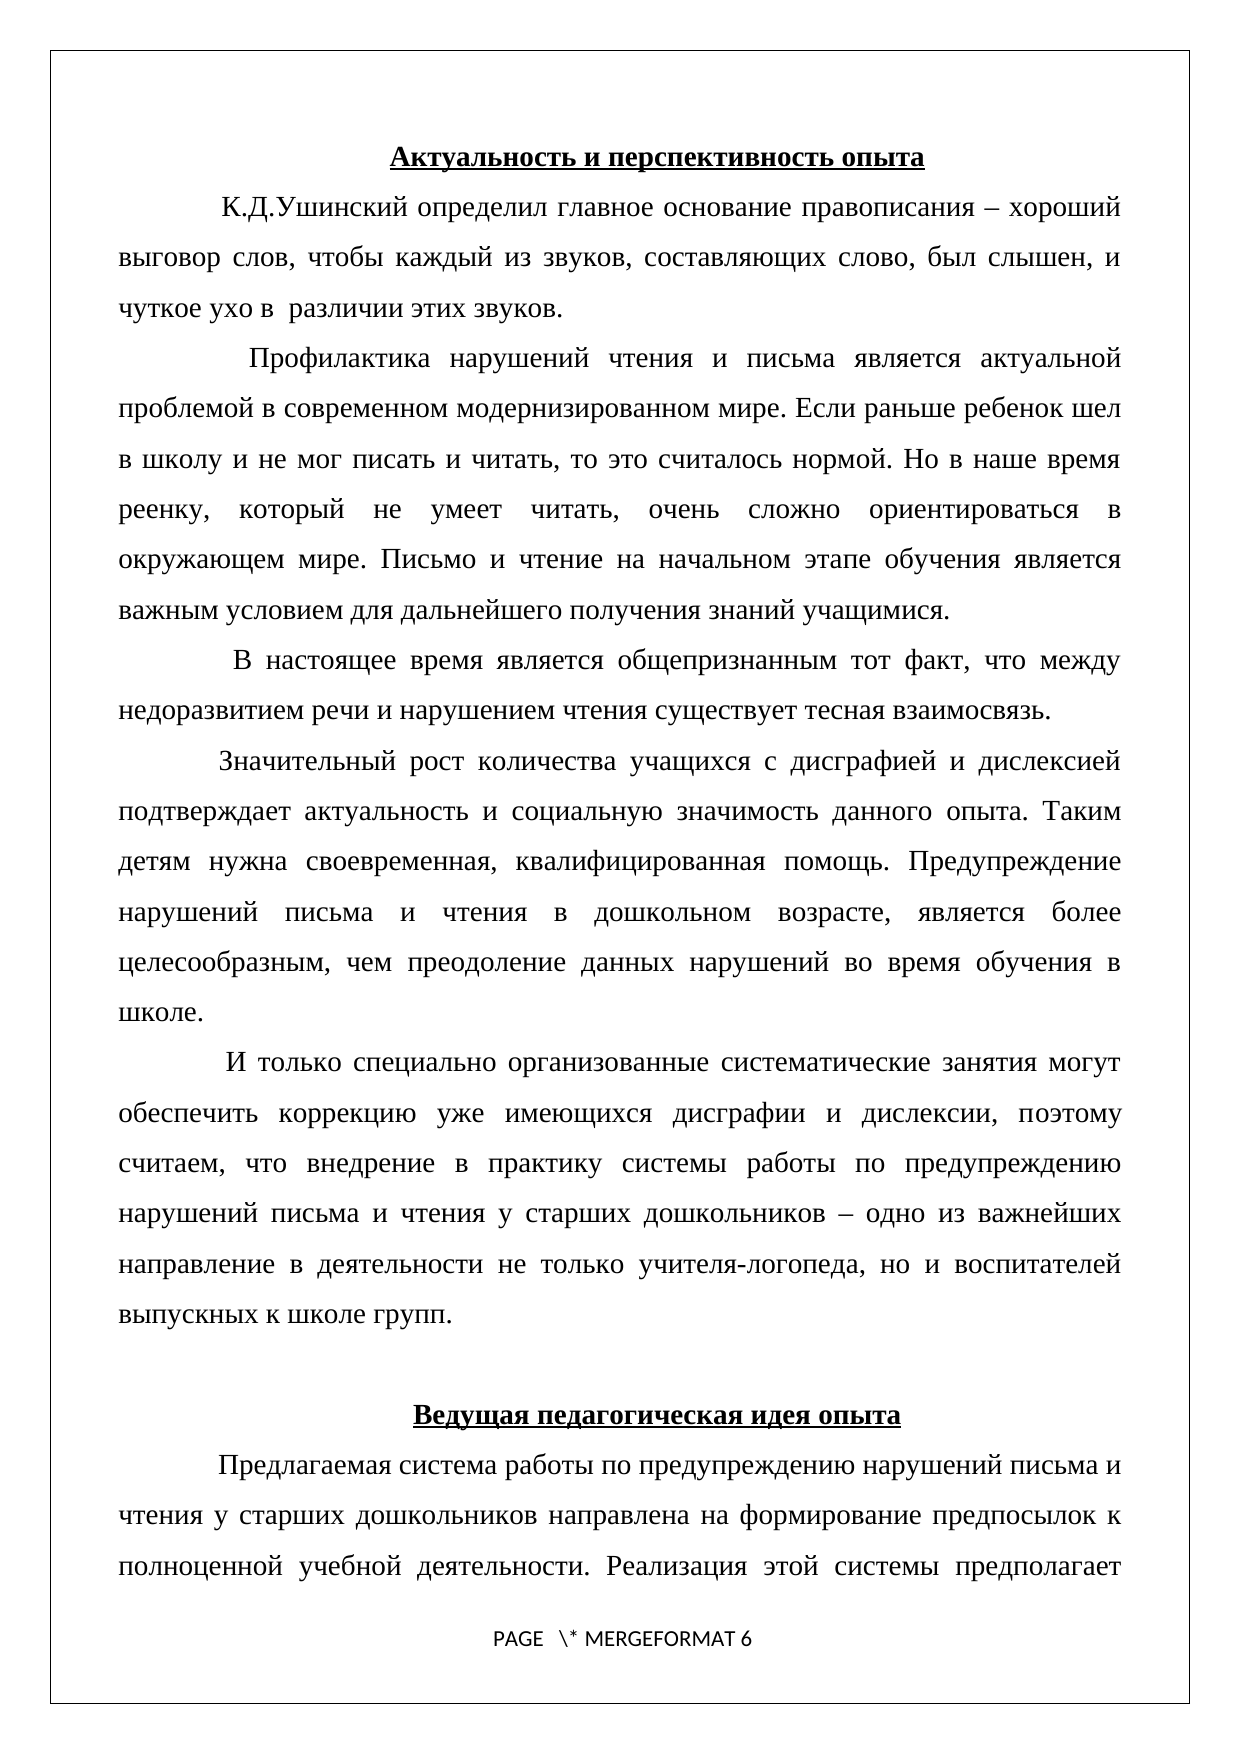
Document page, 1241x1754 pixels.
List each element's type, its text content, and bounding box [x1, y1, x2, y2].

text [118, 1447, 1122, 1581]
text Актуальность и перспективность опыта [118, 139, 1122, 172]
text Значительный рост количества учащихся с дисграфией и дислексией подтверждает актуальность и социальную значимость данного опыта. Таким детям нужна своевременная, квалифицированная помощь. Предупреждение нарушений письма и чтения в дошкольном возрасте, является более целесообразным, чем преодоление данных нарушений во время обучения в школе. [118, 743, 1122, 1028]
text Ведущая педагогическая идея опыта [118, 1397, 1122, 1430]
text К.Д.Ушинский определил главное основание правописания – хороший выговор слов, чтобы каждый из звуков, составляющих слово, был слышен, и чуткое ухо в различии этих звуков. [118, 189, 1122, 323]
text В настоящее время является общепризнанным тот факт, что между недоразвитием речи и нарушением чтения существует тесная взаимосвязь. [118, 642, 1122, 726]
text И только специально организованные систематические занятия могут обеспечить коррекцию уже имеющихся дисграфии и дислексии, поэтому считаем, что внедрение в практику системы работы по предупреждению нарушений письма и чтения у старших дошкольников – одно из важнейших направление в деятельности не только учителя-логопеда, но и воспитателей выпускных к школе групп. [118, 1044, 1122, 1330]
text Профилактика нарушений чтения и письма является актуальной проблемой в современном модернизированном мире. Если раньше ребенок шел в школу и не мог писать и читать, то это считалось нормой. Но в наше время реенку, который не умеет читать, очень сложно ориентироваться в окружающем мире. Письмо и чтение на начальном этапе обучения является важным условием для дальнейшего получения знаний учащимися. [118, 340, 1122, 625]
